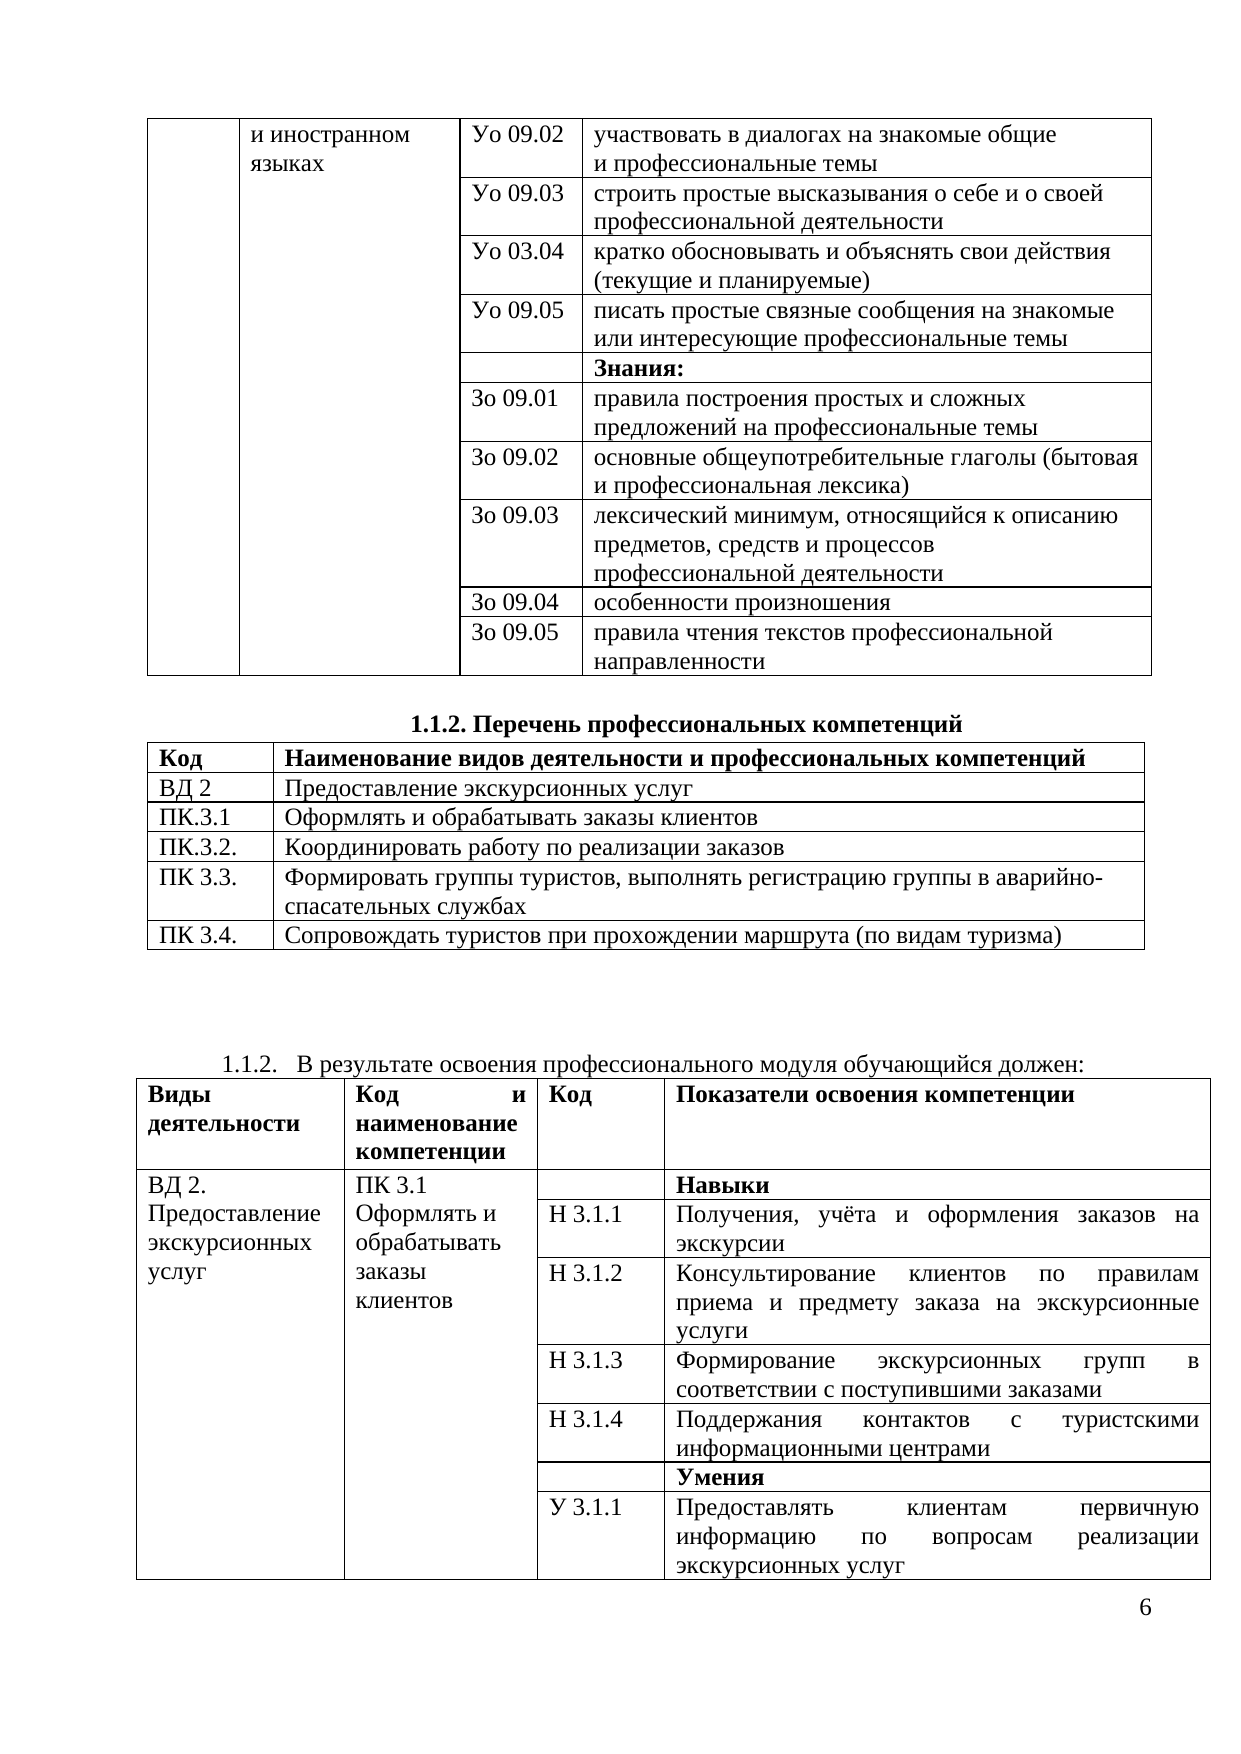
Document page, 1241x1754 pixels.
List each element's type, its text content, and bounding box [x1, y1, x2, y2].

text 1.1.2. Перечень профессиональных компетенций [148, 709, 1152, 738]
table_cell ПК.3.2. [148, 832, 273, 861]
table_cell кратко обосновывать и объяснять свои действия (текущие и планируемые) [583, 236, 1151, 294]
table_cell ВД 2. Предоставление экскурсионных услуг [137, 1170, 344, 1578]
table_cell Уо 09.05 [461, 295, 582, 352]
table_cell Уо 09.03 [461, 178, 582, 235]
table_cell [538, 1170, 664, 1198]
table_cell Зо 09.01 [461, 383, 582, 441]
table_header Виды деятельности [137, 1079, 344, 1169]
table_cell Формирование экскурсионных групп в соответствии с поступившими заказами [665, 1345, 1210, 1403]
table_cell Зо 09.02 [461, 442, 582, 499]
table_cell участвовать в диалогах на знакомые общие и профессиональные темы [583, 119, 1151, 177]
table_cell ПК 3.1 Оформлять и обрабатывать заказы клиентов [345, 1170, 537, 1578]
table_cell ВД 2 [148, 773, 273, 801]
table_cell Поддержания контактов с туристскими информационными центрами [665, 1404, 1210, 1461]
table_cell Уо 09.02 [461, 119, 582, 177]
table_cell Зо 09.05 [461, 617, 582, 675]
table_cell [538, 1463, 664, 1491]
table_cell писать простые связные сообщения на знакомые или интересующие профессиональные темы [583, 295, 1151, 352]
table_cell правила чтения текстов профессиональной направленности [583, 617, 1151, 675]
table_cell Получения, учёта и оформления заказов на экскурсии [665, 1200, 1210, 1257]
table_header Показатели освоения компетенции [665, 1079, 1210, 1169]
table_cell ПК.3.1 [148, 803, 273, 831]
table_cell Координировать работу по реализации заказов [274, 832, 1144, 861]
table_cell У 3.1.1 [538, 1492, 664, 1578]
table_cell Предоставление экскурсионных услуг [274, 773, 1144, 801]
table_cell Н 3.1.2 [538, 1258, 664, 1344]
table_cell Зо 09.04 [461, 588, 582, 616]
table_cell ПК 3.3. [148, 862, 273, 919]
table_cell лексический минимум, относящийся к описанию предметов, средств и процессов профессиональной деятельности [583, 500, 1151, 586]
table_cell особенности произношения [583, 588, 1151, 616]
table_cell ПК 3.4. [148, 921, 273, 949]
list В результате освоения профессионального модуля обучающийся должен: [221, 1049, 1152, 1078]
table_cell Н 3.1.3 [538, 1345, 664, 1403]
table_header Наименование видов деятельности и профессиональных компетенций [274, 743, 1144, 772]
table_cell Умения [665, 1463, 1210, 1491]
table_header Код [538, 1079, 664, 1169]
table_cell строить простые высказывания о себе и о своей профессиональной деятельности [583, 178, 1151, 235]
table_header Код и наименование компетенции [345, 1079, 537, 1169]
table_cell Предоставлять клиентам первичную информацию по вопросам реализации экскурсионных услуг [665, 1492, 1210, 1578]
table_cell Сопровождать туристов при прохождении маршрута (по видам туризма) [274, 921, 1144, 949]
table_cell [461, 353, 582, 382]
table_header Код [148, 743, 273, 772]
table_cell Консультирование клиентов по правилам приема и предмету заказа на экскурсионные услуги [665, 1258, 1210, 1344]
table_cell Уо 03.04 [461, 236, 582, 294]
table_cell Знания: [583, 353, 1151, 382]
table_cell Формировать группы туристов, выполнять регистрацию группы в аварийно-спасательных службах [274, 862, 1144, 919]
table_cell Н 3.1.1 [538, 1200, 664, 1257]
table_cell правила построения простых и сложных предложений на профессиональные темы [583, 383, 1151, 441]
table_cell Н 3.1.4 [538, 1404, 664, 1461]
table_cell основные общеупотребительные глаголы (бытовая и профессиональная лексика) [583, 442, 1151, 499]
table_cell Оформлять и обрабатывать заказы клиентов [274, 803, 1144, 831]
table_cell Зо 09.03 [461, 500, 582, 586]
table_cell Навыки [665, 1170, 1210, 1198]
